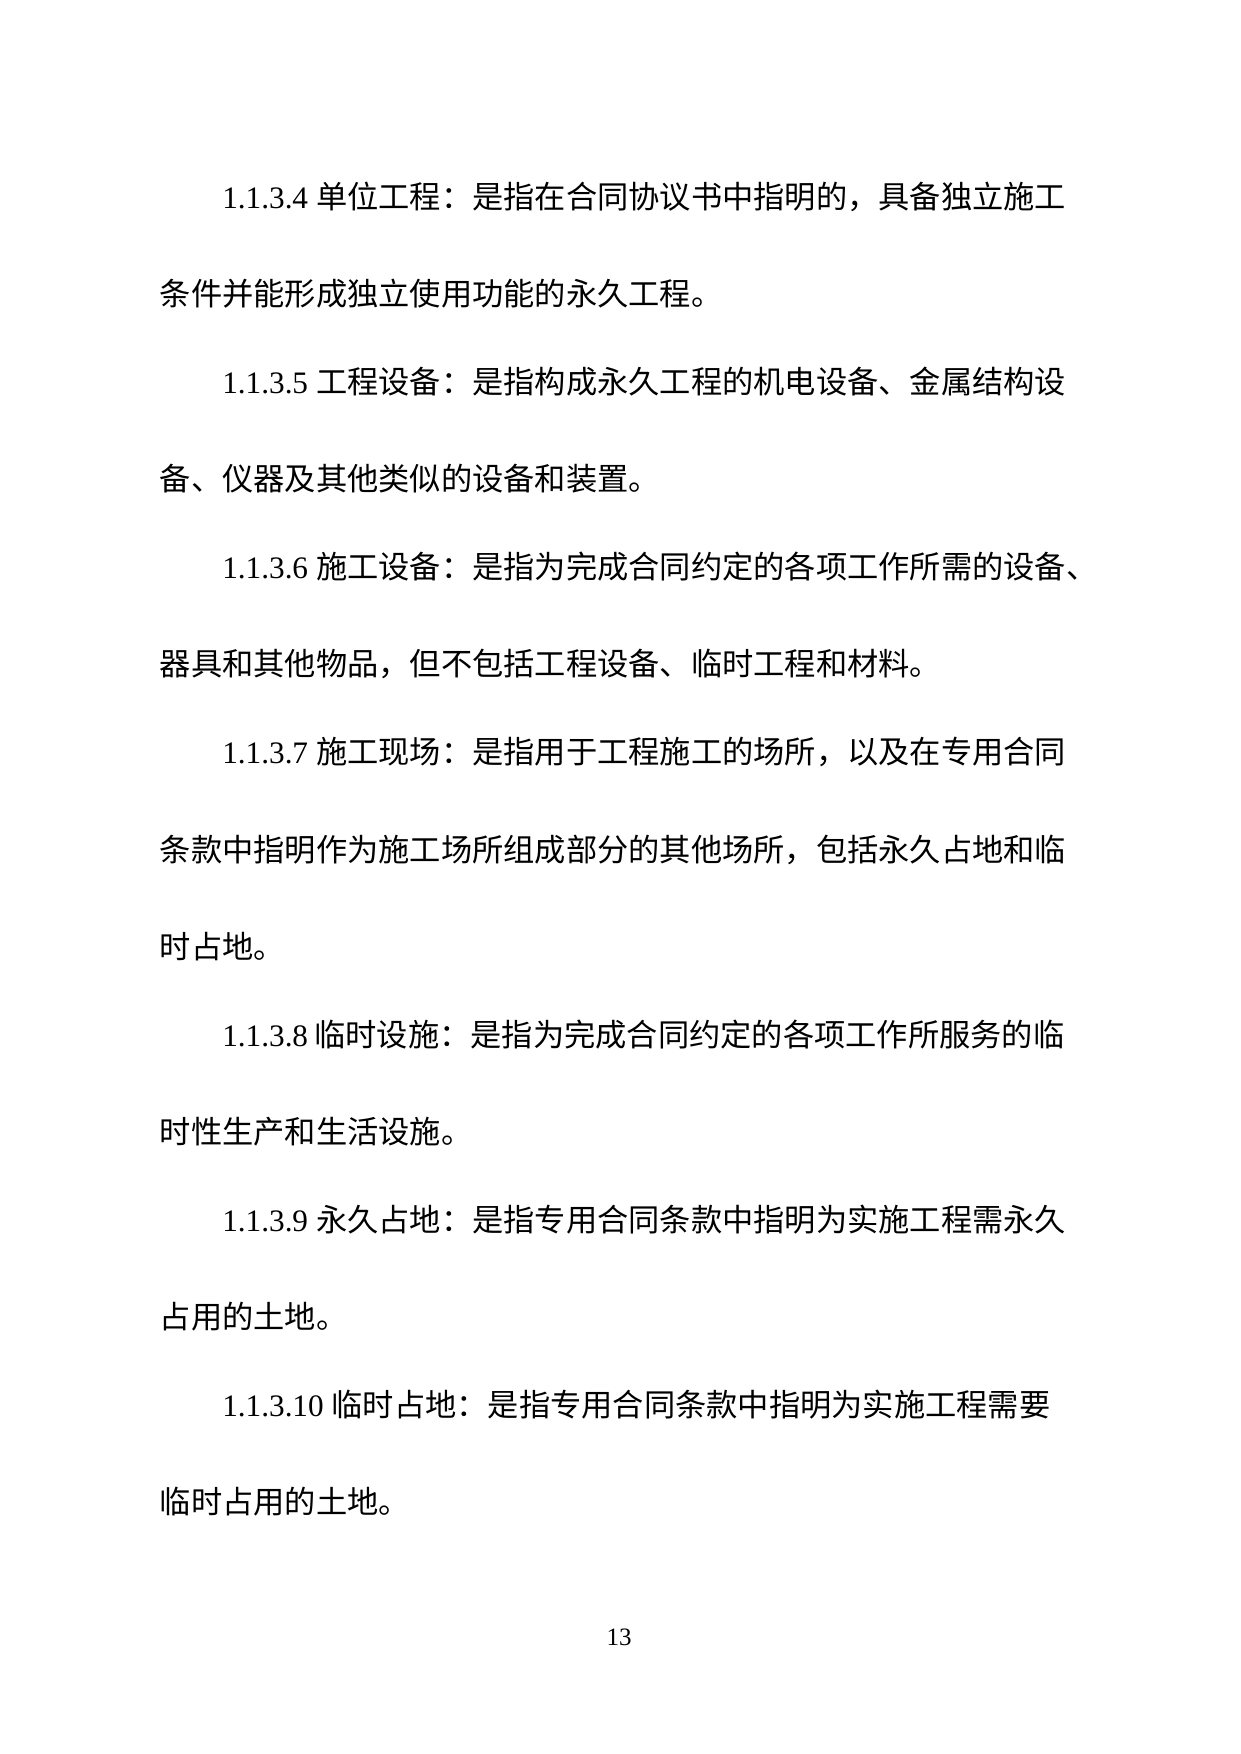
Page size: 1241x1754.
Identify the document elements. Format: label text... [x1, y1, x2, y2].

text 1.1.3.9 永久占地：是指专用合同条款中指明为实施工程需永久占用的土地。 [159, 1185, 1078, 1347]
text 1.1.3.10 临时占地：是指专用合同条款中指明为实施工程需要临时占用的土地。 [159, 1370, 1078, 1533]
text 1.1.3.6 施工设备：是指为完成合同约定的各项工作所需的设备、器具和其他物品，但不包括工程设备、临时工程和材料。 [159, 532, 1078, 695]
text 1.1.3.7 施工现场：是指用于工程施工的场所，以及在专用合同条款中指明作为施工场所组成部分的其他场所，包括永久占地和临时占地。 [159, 717, 1078, 977]
text 1.1.3.5 工程设备：是指构成永久工程的机电设备、金属结构设备、仪器及其他类似的设备和装置。 [159, 347, 1078, 509]
text 1.1.3.8临时设施：是指为完成合同约定的各项工作所服务的临时性生产和生活设施。 [159, 1000, 1078, 1162]
text 1.1.3.4 单位工程：是指在合同协议书中指明的，具备独立施工条件并能形成独立使用功能的永久工程。 [159, 162, 1078, 324]
